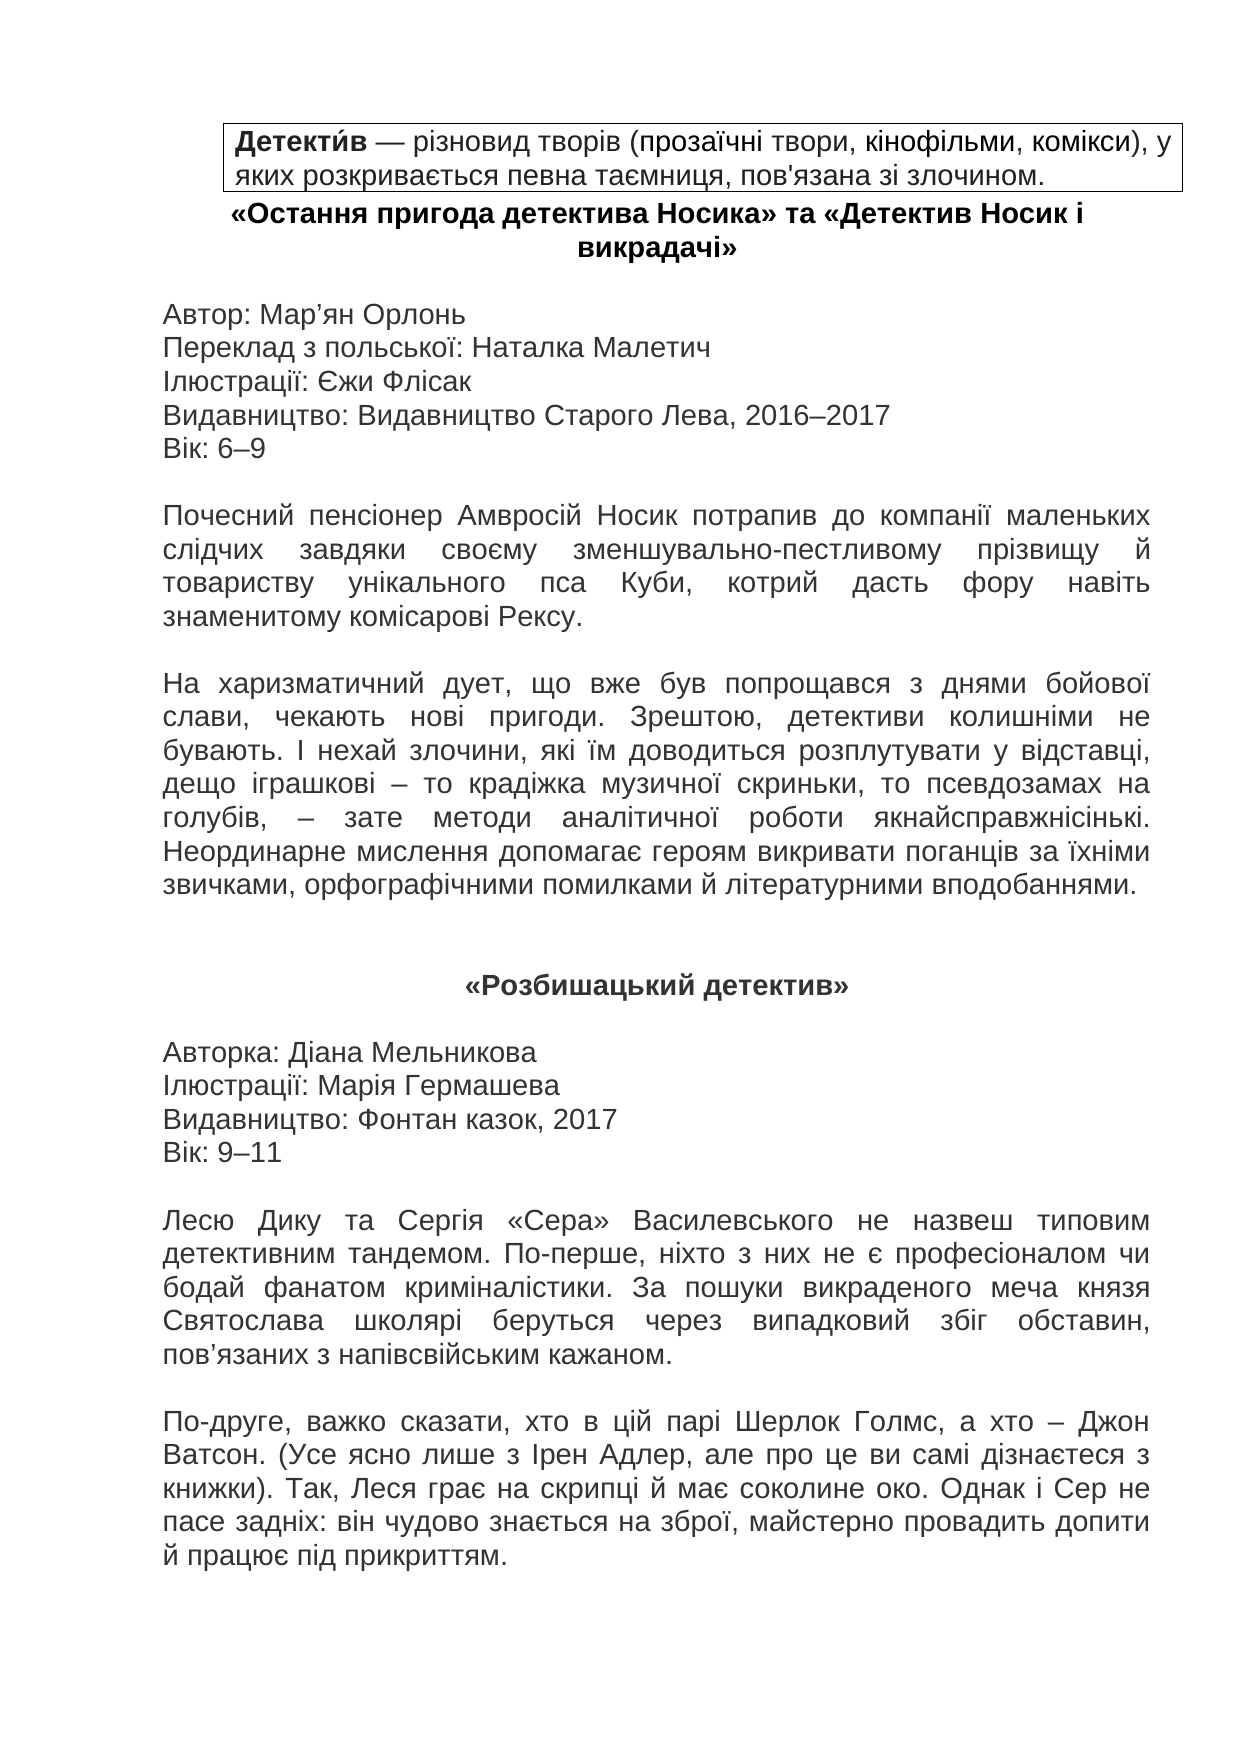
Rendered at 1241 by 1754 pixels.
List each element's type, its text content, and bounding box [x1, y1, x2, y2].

text Видавництво: Видавництво Старого Лева, 2016–2017 [162, 397, 1152, 431]
text По-друге, важко сказати, хто в цій парі Шерлок Голмс, а хто – Джон Ватсон. (Усе ясно лише з Ірен Адлер, але про це ви самі дізнаєтеся з книжки). Так, Леся грає на скрипці й має соколине око. Однак і Сер не пасе задніх: він чудово знається на зброї, майстерно провадить допити й працює під прикриттям. [162, 1404, 1152, 1571]
text Авторка: Діана Мельникова [162, 1035, 1152, 1068]
text Ілюстрації: Марія Гермашева [162, 1068, 1152, 1102]
table_header Детекти́в — різновид творів (прозаїчні твори, кінофільми, комікси), у яких розкривається певна таємниця, пов'язана зі злочином. [224, 124, 1182, 191]
text Видавництво: Фонтан казок, 2017 [162, 1102, 1152, 1135]
text Вік: 6–9 [162, 431, 1152, 464]
text Ілюстрації: Єжи Флісак [162, 364, 1152, 397]
text «Розбишацький детектив» [162, 968, 1152, 1001]
text Почесний пенсіонер Амвросій Носик потрапив до компанії маленьких слідчих завдяки своєму зменшувально-пестливому прізвищу й товариству унікального пса Куби, котрий дасть фору навіть знаменитому комісарові Рексу. [162, 498, 1152, 632]
text Вік: 9–11 [162, 1135, 1152, 1169]
text Автор: Мар’ян Орлонь [162, 297, 1152, 330]
text На харизматичний дует, що вже був попрощався з днями бойової слави, чекають нові пригоди. Зрештою, детективи колишніми не бувають. І нехай злочини, які їм доводиться розплутувати у відставці, дещо іграшкові – то крадіжка музичної скриньки, то псевдозамах на голубів, – зате методи аналітичної роботи якнайсправжнісінькі. Неординарне мислення допомагає героям викривати поганців за їхніми звичками, орфографічними помилками й літературними вподобаннями. [162, 666, 1152, 901]
text Переклад з польської: Наталка Малетич [162, 330, 1152, 364]
text Лесю Дику та Сергія «Сера» Василевського не назвеш типовим детективним тандемом. По-перше, ніхто з них не є професіоналом чи бодай фанатом криміналістики. За пошуки викраденого меча князя Святослава школярі беруться через випадковий збіг обставин, пов’язаних з напівсвійським кажаном. [162, 1202, 1152, 1370]
text «Остання пригода детектива Носика» та «Детектив Носик і викрадачі» [162, 159, 1152, 263]
